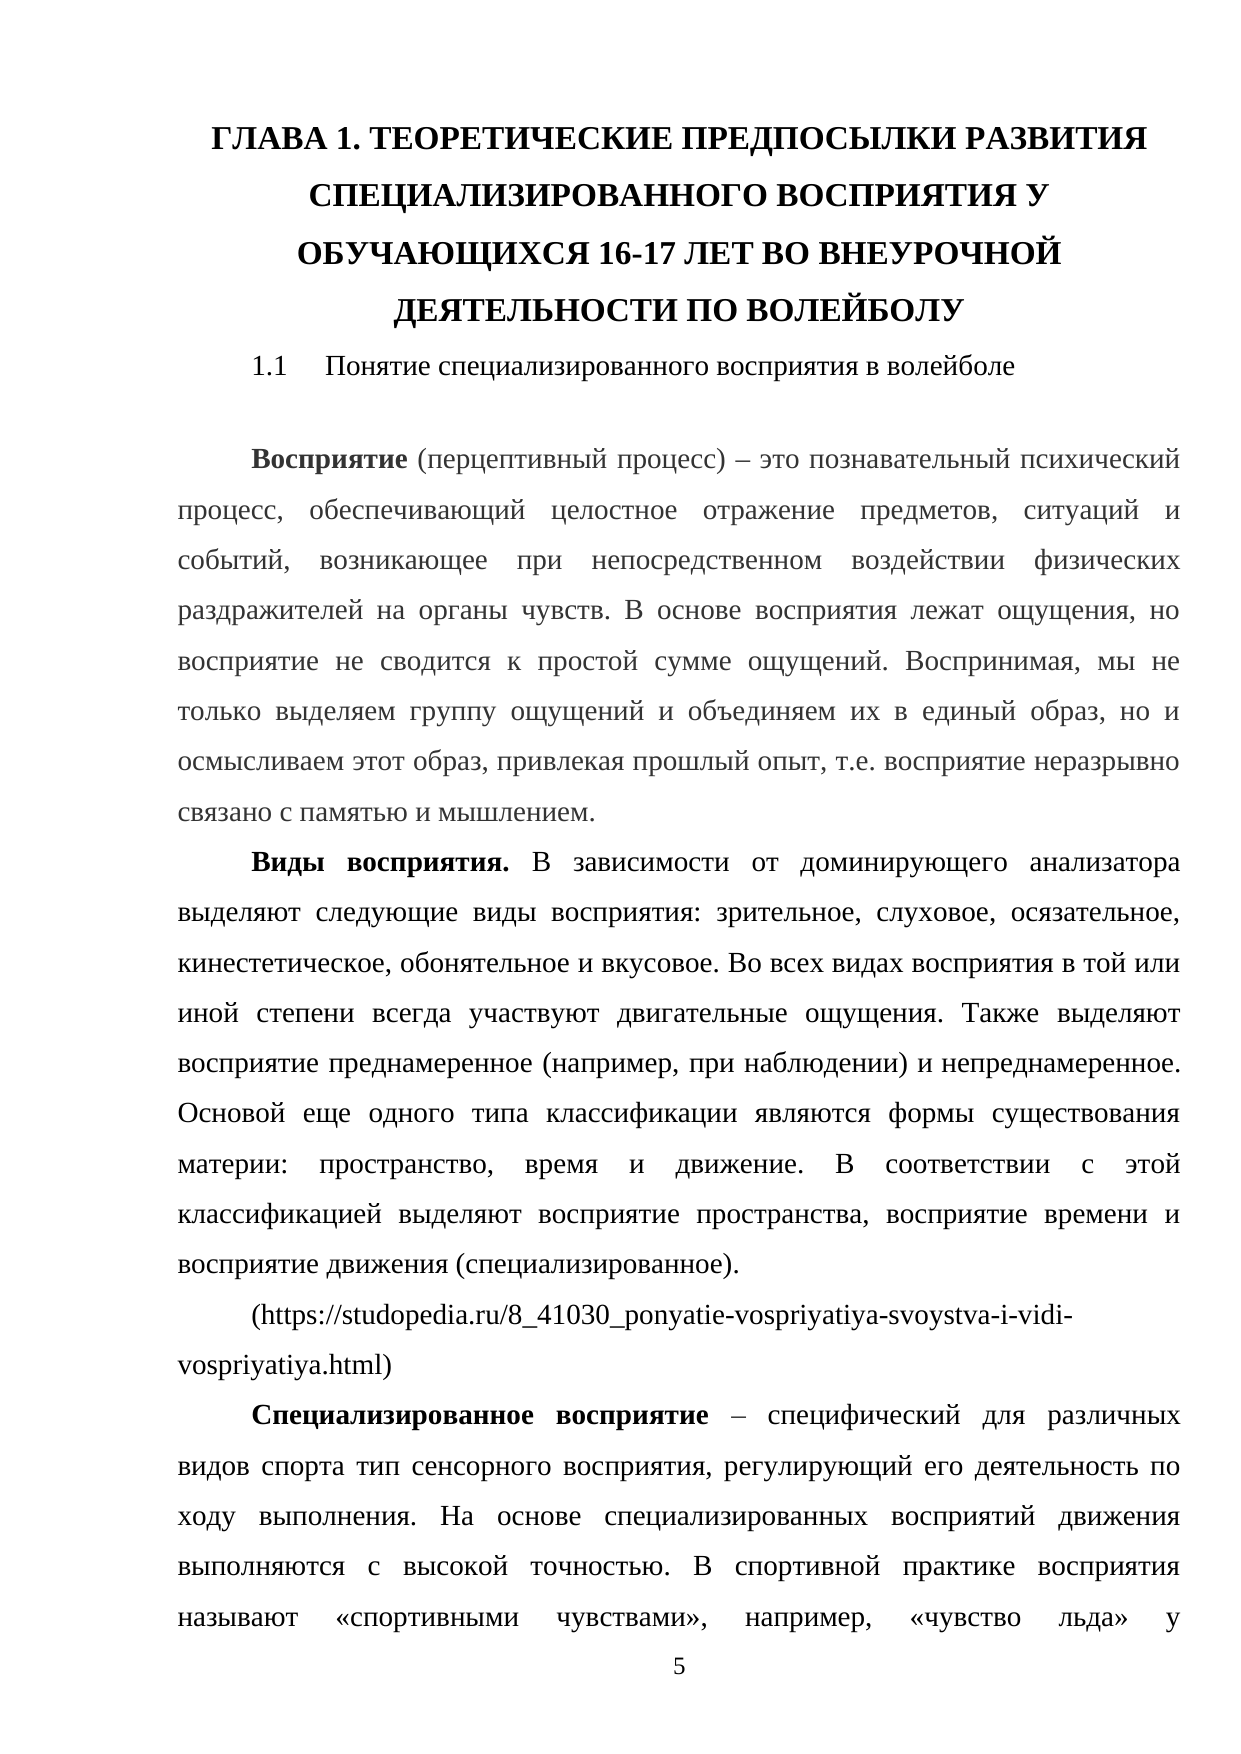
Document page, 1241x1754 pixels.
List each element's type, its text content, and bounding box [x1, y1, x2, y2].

text Виды восприятия. В зависимости от доминирующего анализатора выделяют следующие виды восприятия: зрительное, слуховое, осязательное, кинестетическое, обонятельное и вкусовое. Во всех видах восприятия в той или иной степени всегда участвуют двигательные ощущения. Также выделяют восприятие преднамеренное (например, при наблюдении) и непреднамеренное. Основой еще одного типа классификации являются формы существования материи: пространство, время и движение. В соответствии с этой классификацией выделяют восприятие пространства, восприятие времени и восприятие движения (специализированное). [177, 844, 1181, 1280]
text Восприятие (перцептивный процесс) – это познавательный психический процесс, обеспечивающий целостное отражение предметов, ситуаций и событий, возникающее при непосредственном воздействии физических раздражителей на органы чувств. В основе восприятия лежат ощущения, но восприятие не сводится к простой сумме ощущений. Воспринимая, мы не только выделяем группу ощущений и объединяем их в единый образ, но и осмысливаем этот образ, привлекая прошлый опыт, т.е. восприятие неразрывно связано с памятью и мышлением. [177, 442, 1181, 827]
list Понятие специализированного восприятия в волейболе [177, 348, 1181, 382]
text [177, 1397, 1181, 1632]
text (https://studopedia.ru/8_41030_ponyatie-vospriyatiya-svoystva-i-vidi-vospriyatiya.html) [177, 1297, 1181, 1381]
text ГЛАВА 1. ТЕОРЕТИЧЕСКИЕ ПРЕДПОСЫЛКИ РАЗВИТИЯ СПЕЦИАЛИЗИРОВАННОГО ВОСПРИЯТИЯ У ОБУЧАЮЩИХСЯ 16-17 ЛЕТ ВО ВНЕУРОЧНОЙ ДЕЯТЕЛЬНОСТИ ПО ВОЛЕЙБОЛУ [177, 118, 1181, 329]
